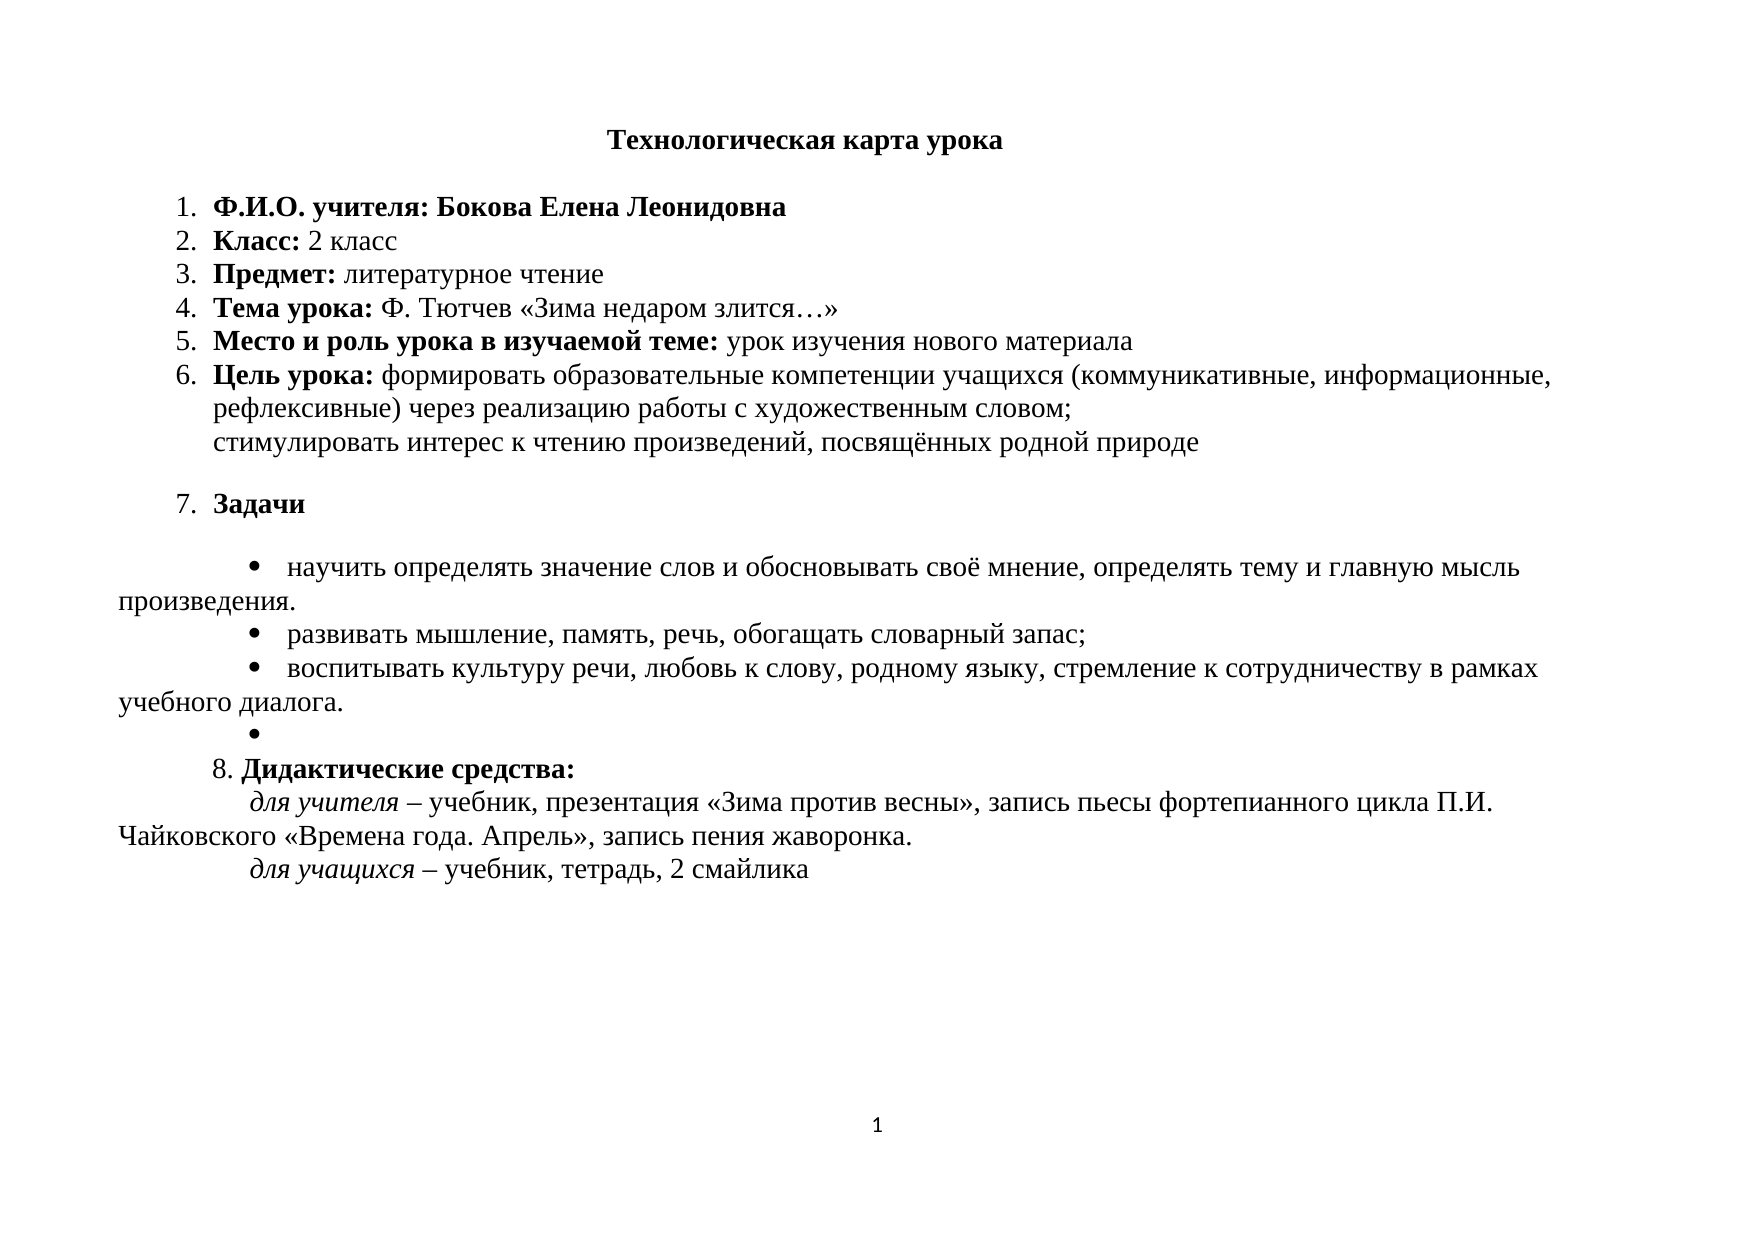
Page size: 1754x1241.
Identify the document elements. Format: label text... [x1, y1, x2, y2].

list Ф.И.О. учителя: Бокова Елена Леонидовна [175, 189, 1636, 223]
text для учителя – учебник, презентация «Зима против весны», запись пьесы фортепианного цикла П.И. Чайковского «Времена года. Апрель», запись пения жаворонка. [118, 784, 1636, 852]
list развивать мышление, память, речь, обогащать словарный запас; [118, 617, 1636, 650]
text стимулировать интерес к чтению произведений, посвящённых родной природе [213, 424, 1636, 457]
text для учащихся – учебник, тетрадь, 2 смайлика [118, 852, 1636, 885]
list воспитывать культуру речи, любовь к слову, родному языку, стремление к сотрудничеству в рамках учебного диалога. [118, 650, 1636, 717]
text Технологическая карта урока [118, 122, 1636, 156]
list Предмет: литературное чтение [175, 256, 1636, 290]
list научить определять значение слов и обосновывать своё мнение, определять тему и главную мысль произведения. [118, 549, 1636, 617]
list Класс: 2 класс [175, 223, 1636, 256]
list Место и роль урока в изучаемой теме: урок изучения нового материала [175, 323, 1636, 357]
text 8. Дидактические средства: [118, 751, 1636, 784]
list Задачи [175, 487, 1636, 520]
list Цель урока: формировать образовательные компетенции учащихся (коммуникативные, информационные, рефлексивные) через реализацию работы с художественным словом; [175, 357, 1636, 424]
list Тема урока: Ф. Тютчев «Зима недаром злится…» [175, 290, 1636, 323]
